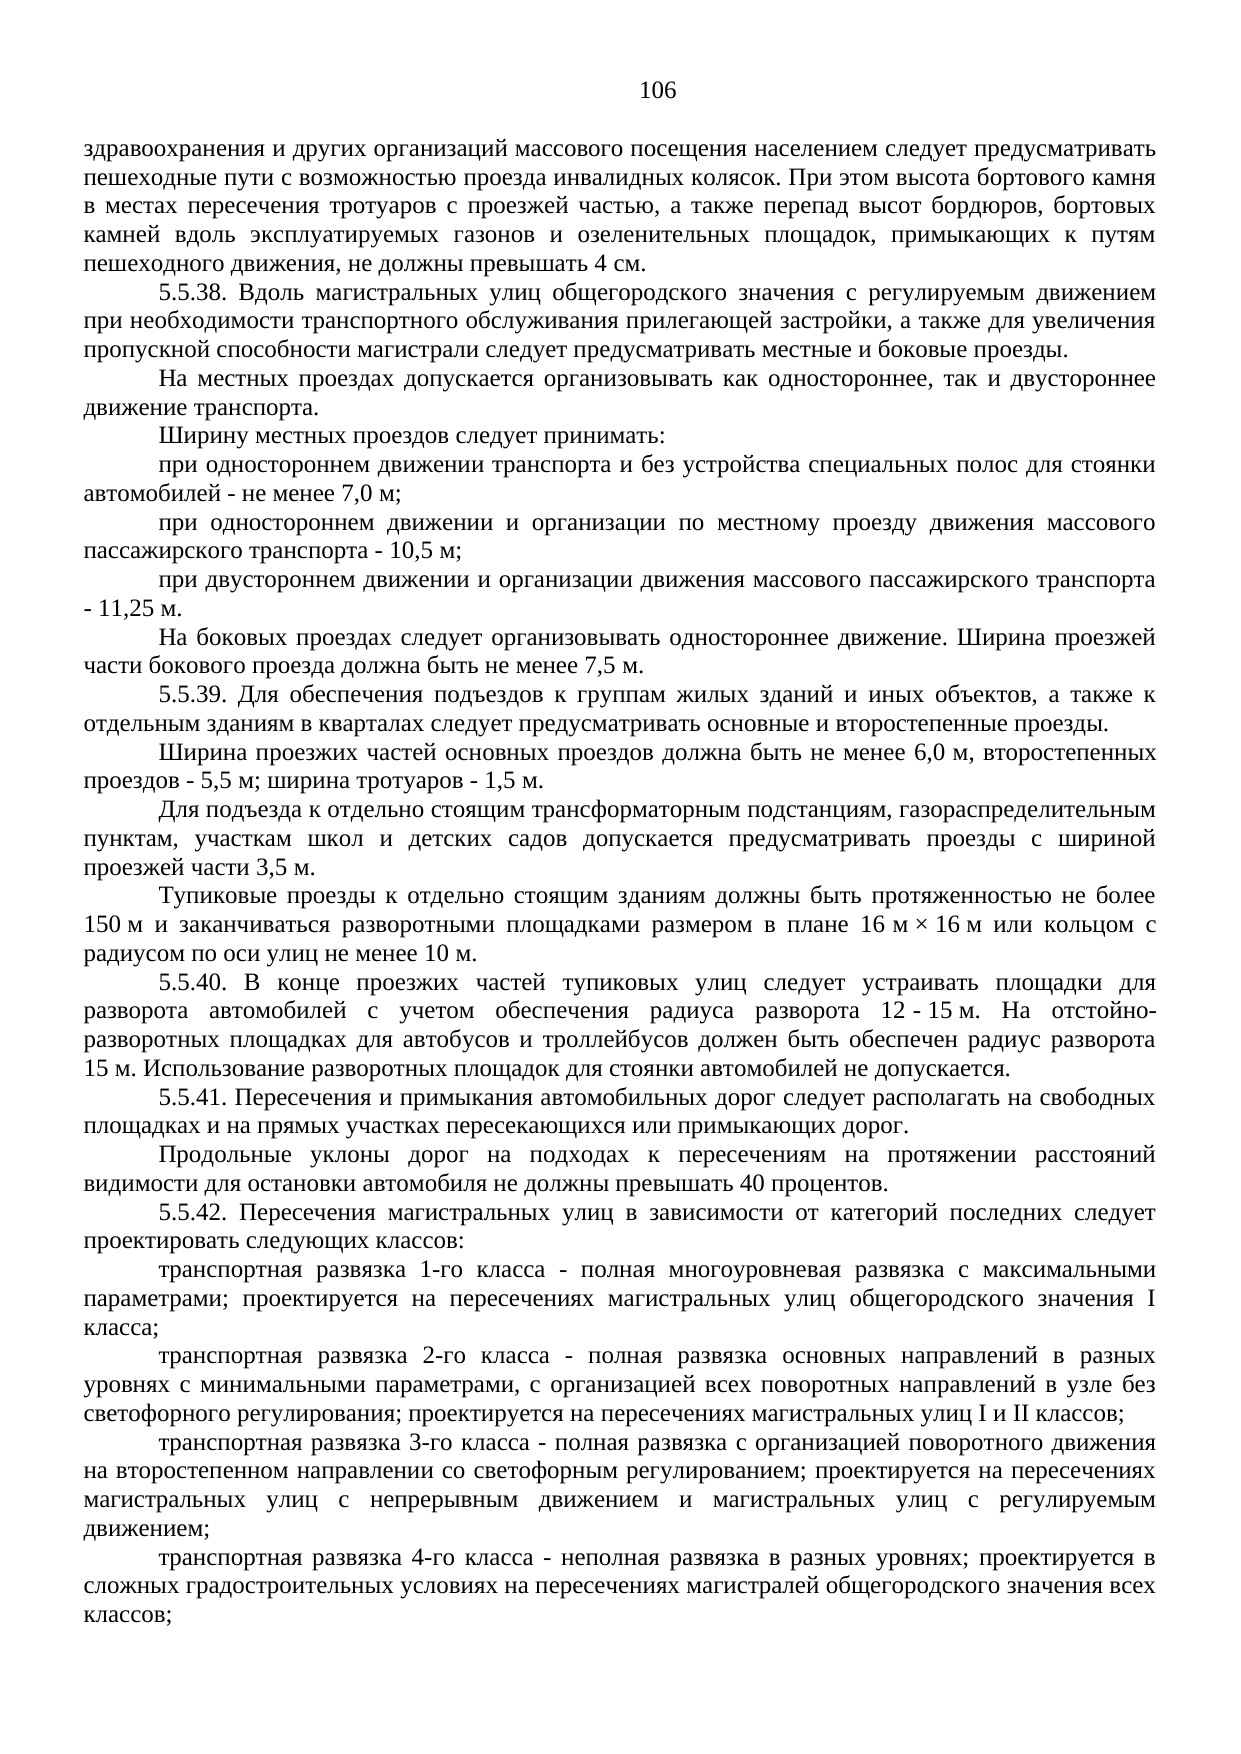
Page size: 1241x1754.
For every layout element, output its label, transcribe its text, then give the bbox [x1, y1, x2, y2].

text 5.5.38. Вдоль магистральных улиц общегородского значения с регулируемым движением при необходимости транспортного обслуживания прилегающей застройки, а также для увеличения пропускной способности магистрали следует предусматривать местные и боковые проезды. [83, 277, 1157, 363]
text Для подъезда к отдельно стоящим трансформаторным подстанциям, газораспределительным пунктам, участкам школ и детских садов допускается предусматривать проезды с шириной проезжей части 3,5 м. [83, 794, 1157, 880]
text На боковых проездах следует организовывать одностороннее движение. Ширина проезжей части бокового проезда должна быть не менее 7,5 м. [83, 622, 1157, 679]
text 5.5.42. Пересечения магистральных улиц в зависимости от категорий последних следует проектировать следующих классов: [83, 1197, 1157, 1254]
text Ширина проезжих частей основных проездов должна быть не менее 6,0 м, второстепенных проездов - 5,5 м; ширина тротуаров - 1,5 м. [83, 737, 1157, 794]
text 5.5.39. Для обеспечения подъездов к группам жилых зданий и иных объектов, а также к отдельным зданиям в кварталах следует предусматривать основные и второстепенные проезды. [83, 679, 1157, 737]
text при одностороннем движении и организации по местному проезду движения массового пассажирского транспорта - 10,5 м; [83, 507, 1157, 564]
text Тупиковые проезды к отдельно стоящим зданиям должны быть протяженностью не более 150 м и заканчиваться разворотными площадками размером в плане 16 м × 16 м или кольцом с радиусом по оси улиц не менее 10 м. [83, 880, 1157, 967]
text при двустороннем движении и организации движения массового пассажирского транспорта - 11,25 м. [83, 564, 1157, 622]
text 5.5.41. Пересечения и примыкания автомобильных дорог следует располагать на свободных площадках и на прямых участках пересекающихся или примыкающих дорог. [83, 1082, 1157, 1139]
text транспортная развязка 2-го класса - полная развязка основных направлений в разных уровнях с минимальными параметрами, с организацией всех поворотных направлений в узле без светофорного регулирования; проектируется на пересечениях магистральных улиц I и II классов; [83, 1340, 1157, 1427]
text транспортная развязка 3-го класса - полная развязка с организацией поворотного движения на второстепенном направлении со светофорным регулированием; проектируется на пересечениях магистральных улиц с непрерывным движением и магистральных улиц с регулируемым движением; [83, 1427, 1157, 1542]
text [83, 133, 1157, 277]
text 5.5.40. В конце проезжих частей тупиковых улиц следует устраивать площадки для разворота автомобилей с учетом обеспечения радиуса разворота 12 - 15 м. На отстойно-разворотных площадках для автобусов и троллейбусов должен быть обеспечен радиус разворота 15 м. Использование разворотных площадок для стоянки автомобилей не допускается. [83, 967, 1157, 1082]
text транспортная развязка 4-го класса - неполная развязка в разных уровнях; проектируется в сложных градостроительных условиях на пересечениях магистралей общегородского значения всех классов; [83, 1542, 1157, 1628]
text транспортная развязка 1-го класса - полная многоуровневая развязка с максимальными параметрами; проектируется на пересечениях магистральных улиц общегородского значения I класса; [83, 1254, 1157, 1340]
text при одностороннем движении транспорта и без устройства специальных полос для стоянки автомобилей - не менее 7,0 м; [83, 449, 1157, 507]
text Продольные уклоны дорог на подходах к пересечениям на протяжении расстояний видимости для остановки автомобиля не должны превышать 40 процентов. [83, 1139, 1157, 1197]
text Ширину местных проездов следует принимать: [83, 420, 1157, 449]
text На местных проездах допускается организовывать как одностороннее, так и двустороннее движение транспорта. [83, 363, 1157, 420]
